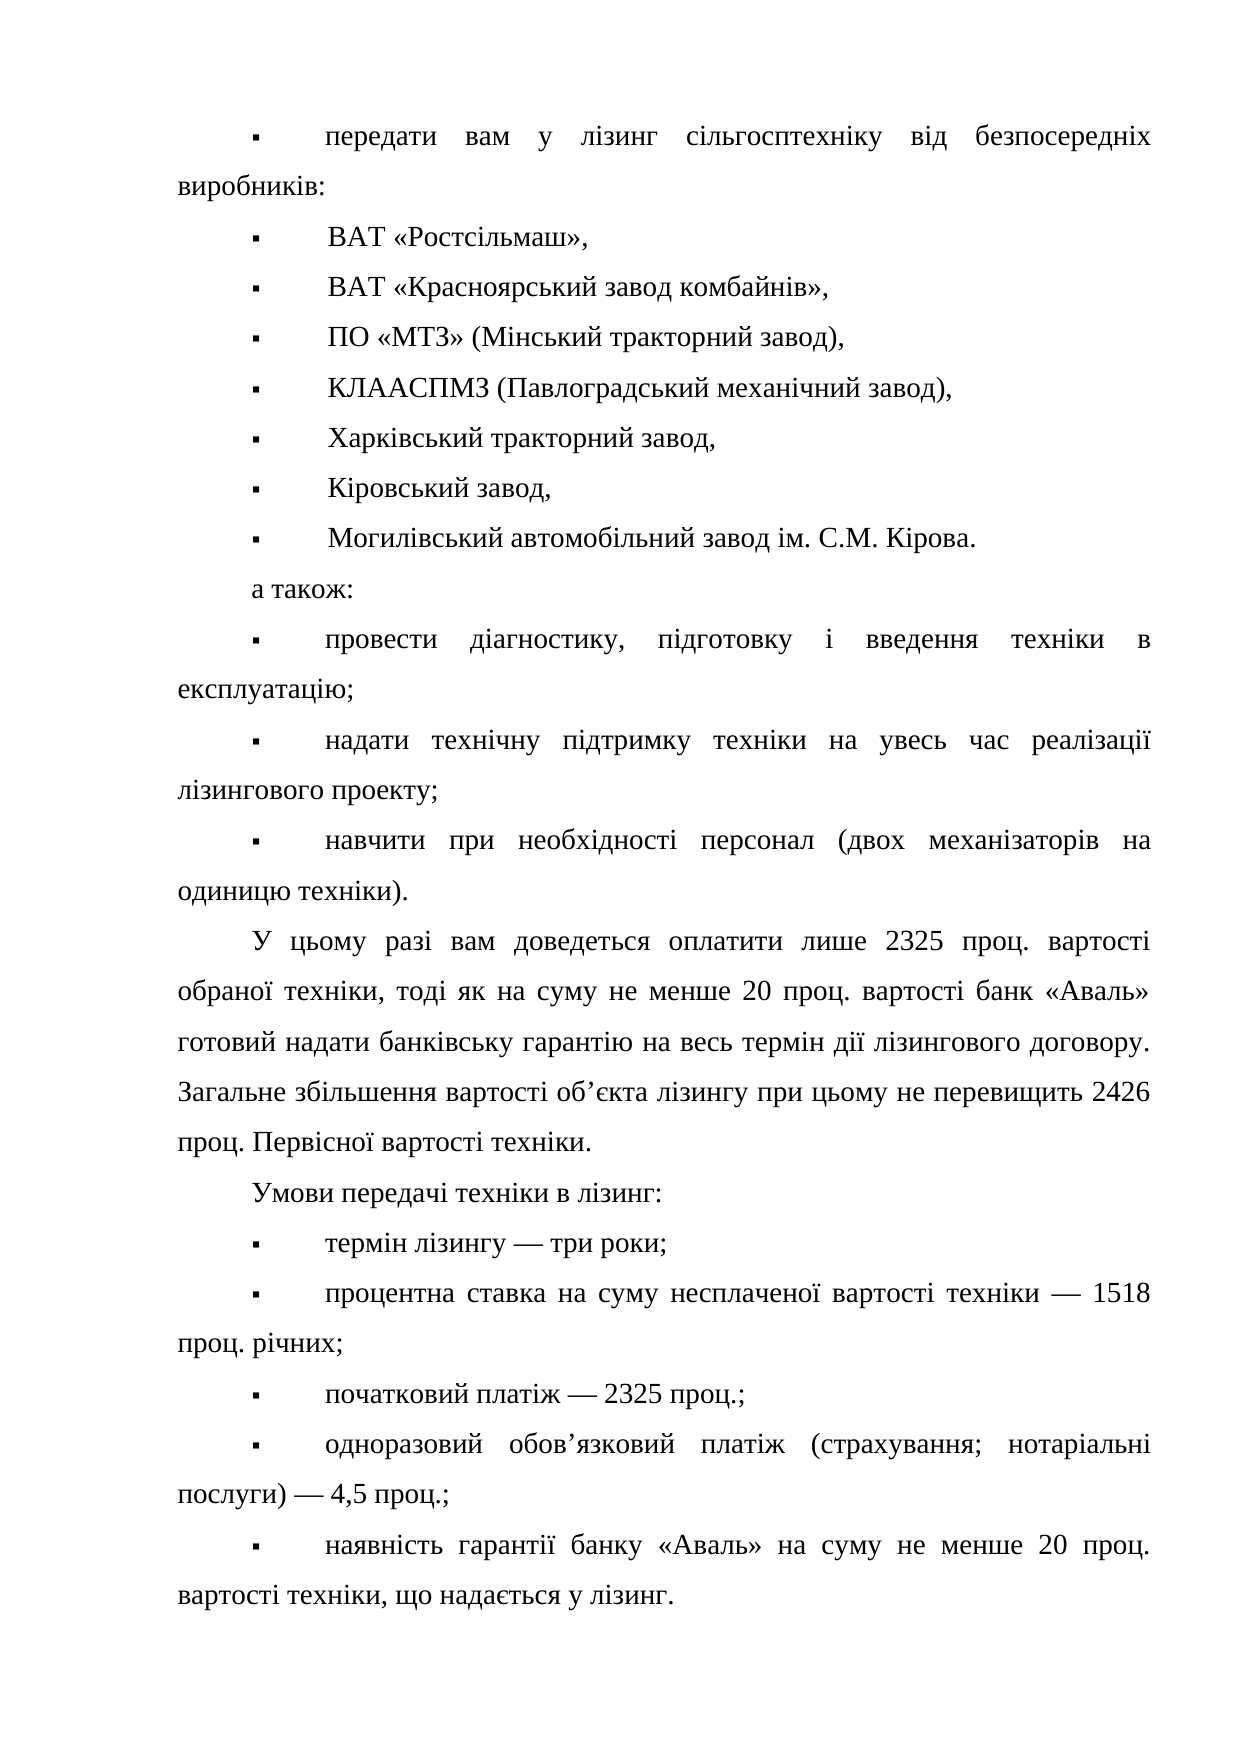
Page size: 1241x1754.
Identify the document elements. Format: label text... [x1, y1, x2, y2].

list передати вам у лізинг сільгосптехніку від безпосередніх виробників: [177, 118, 1152, 202]
text У цьому разі вам доведеться оплатити лише 2325 проц. вартості обраної техніки, тоді як на суму не менше 20 проц. вартості банк «Аваль» готовий надати банківську гарантію на весь термін дії лізингового договору. Загальне збільшення вартості об’єкта лізингу при цьому не перевищить 2426 проц. Первісної вартості техніки. [177, 923, 1152, 1158]
text Умови передачі техніки в лізинг: [177, 1175, 1152, 1208]
list Кіровський завод, [177, 470, 1152, 504]
list наявність гарантії банку «Аваль» на суму не менше 20 проц. вартості техніки, що надається у лізинг. [177, 1527, 1152, 1611]
text а також: [177, 571, 1152, 604]
list початковий платіж — 2325 проц.; [177, 1376, 1152, 1409]
list ПО «МТЗ» (Мінський тракторний завод), [177, 319, 1152, 353]
list процентна ставка на суму несплаченої вартості техніки — 1518 проц. річних; [177, 1275, 1152, 1359]
list навчити при необхідності персонал (двох механізаторів на одиницю техніки). [177, 822, 1152, 906]
list Харківський тракторний завод, [177, 420, 1152, 453]
list Могилівський автомобільний завод ім. С.М. Кірова. [177, 521, 1152, 554]
list провести діагностику, підготовку і введення техніки в експлуатацію; [177, 621, 1152, 705]
list надати технічну підтримку техніки на увесь час реалізації лізингового проекту; [177, 722, 1152, 806]
list КЛААСПМЗ (Павлоградський механічний завод), [177, 370, 1152, 403]
list ВАТ «Ростсільмаш», [177, 219, 1152, 252]
list одноразовий обов’язковий платіж (страхування; нотаріальні послуги) — 4,5 проц.; [177, 1426, 1152, 1510]
list термін лізингу — три роки; [177, 1225, 1152, 1258]
list ВАТ «Красноярський завод комбайнів», [177, 269, 1152, 303]
